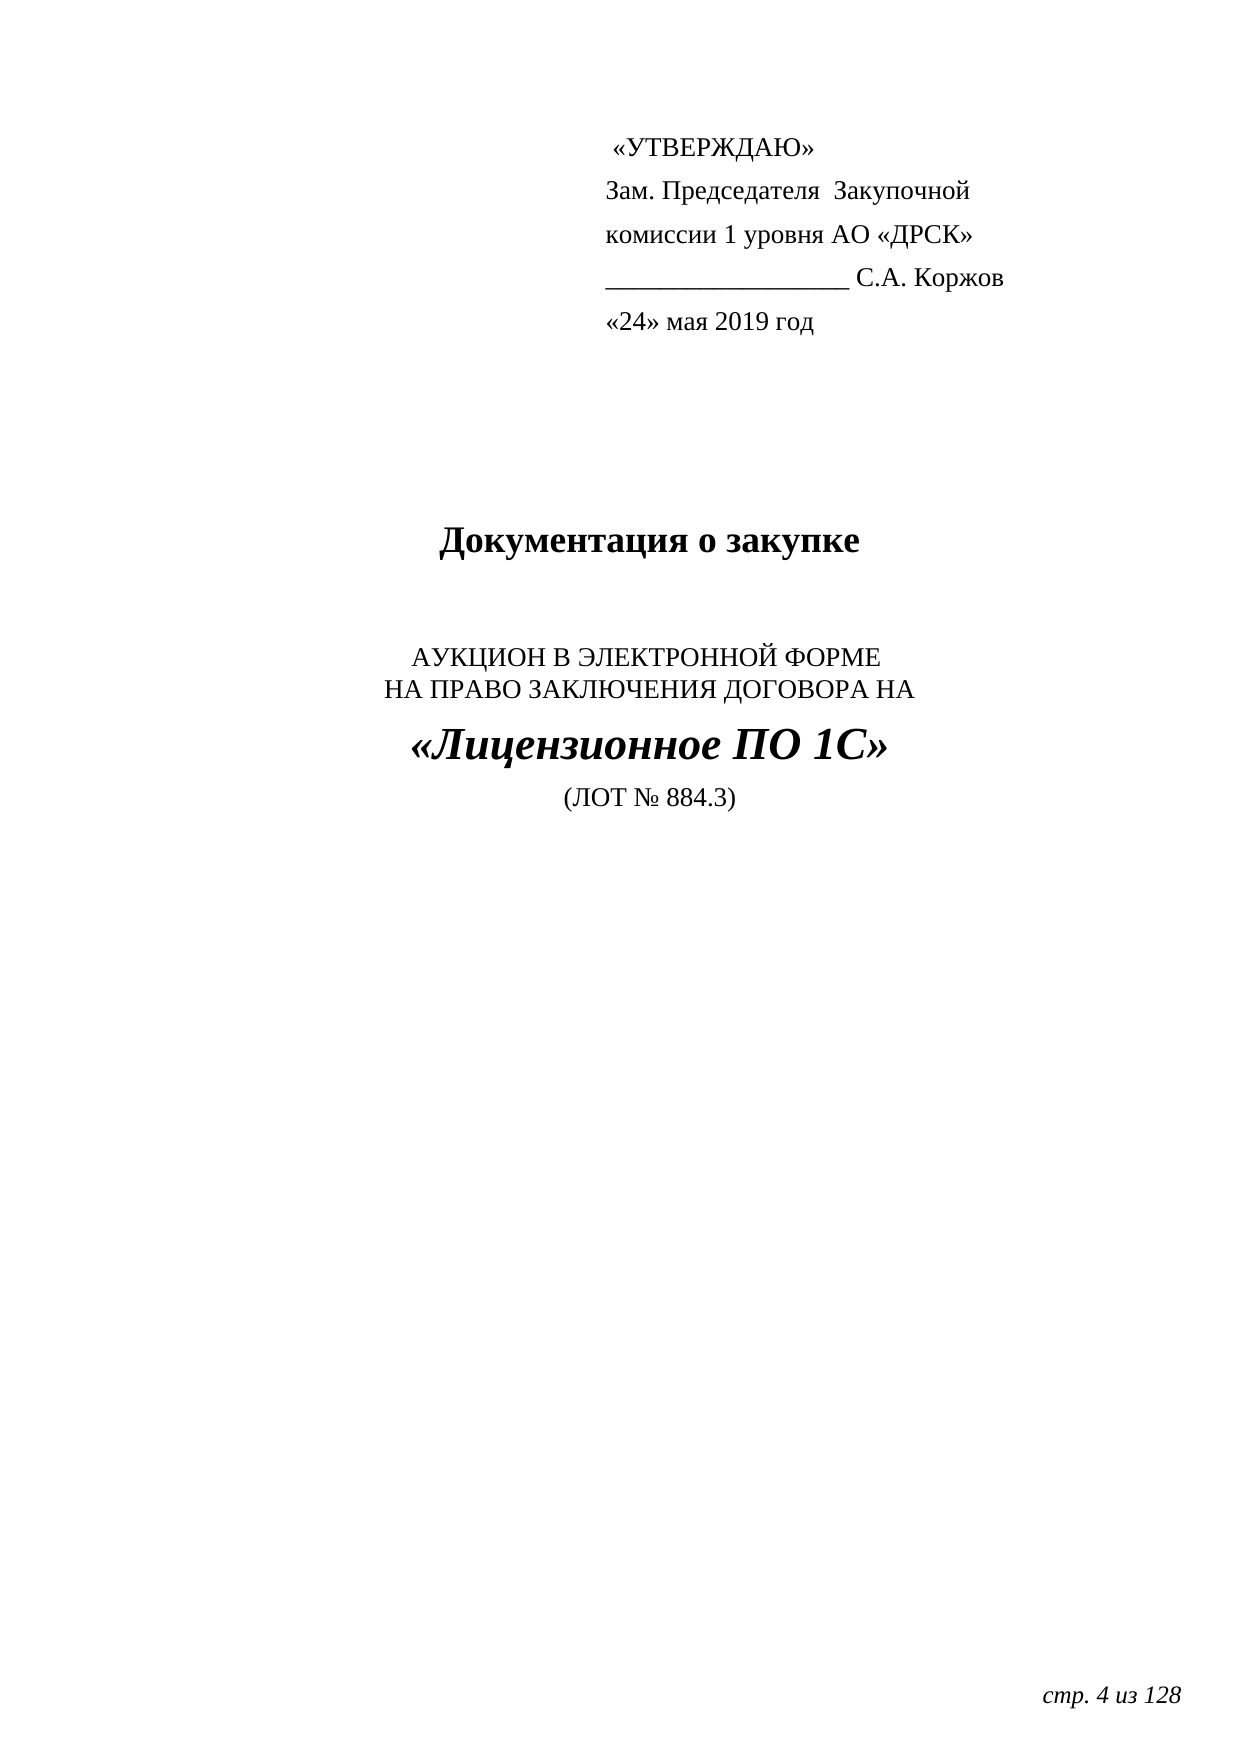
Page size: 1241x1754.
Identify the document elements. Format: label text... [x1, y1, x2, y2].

text «24» мая 2019 год [605, 305, 1181, 336]
text Документация о закупке [118, 517, 1181, 560]
text __________________ С.А. Коржов [605, 262, 1181, 293]
text комиссии 1 уровня АО «ДРСК» [605, 218, 1181, 249]
text АУКЦИОН В ЭЛЕКТРОННОЙ ФОРМЕ НА ПРАВО ЗАКЛЮЧЕНИЯ ДОГОВОРА НА [118, 642, 1181, 704]
text Зам. Председателя Закупочной [605, 174, 1181, 205]
text «Лицензионное ПО 1С» [118, 716, 1181, 769]
text «УТВЕРЖДАЮ» [605, 131, 1181, 162]
text (ЛОТ № 884.3) [118, 782, 1181, 813]
